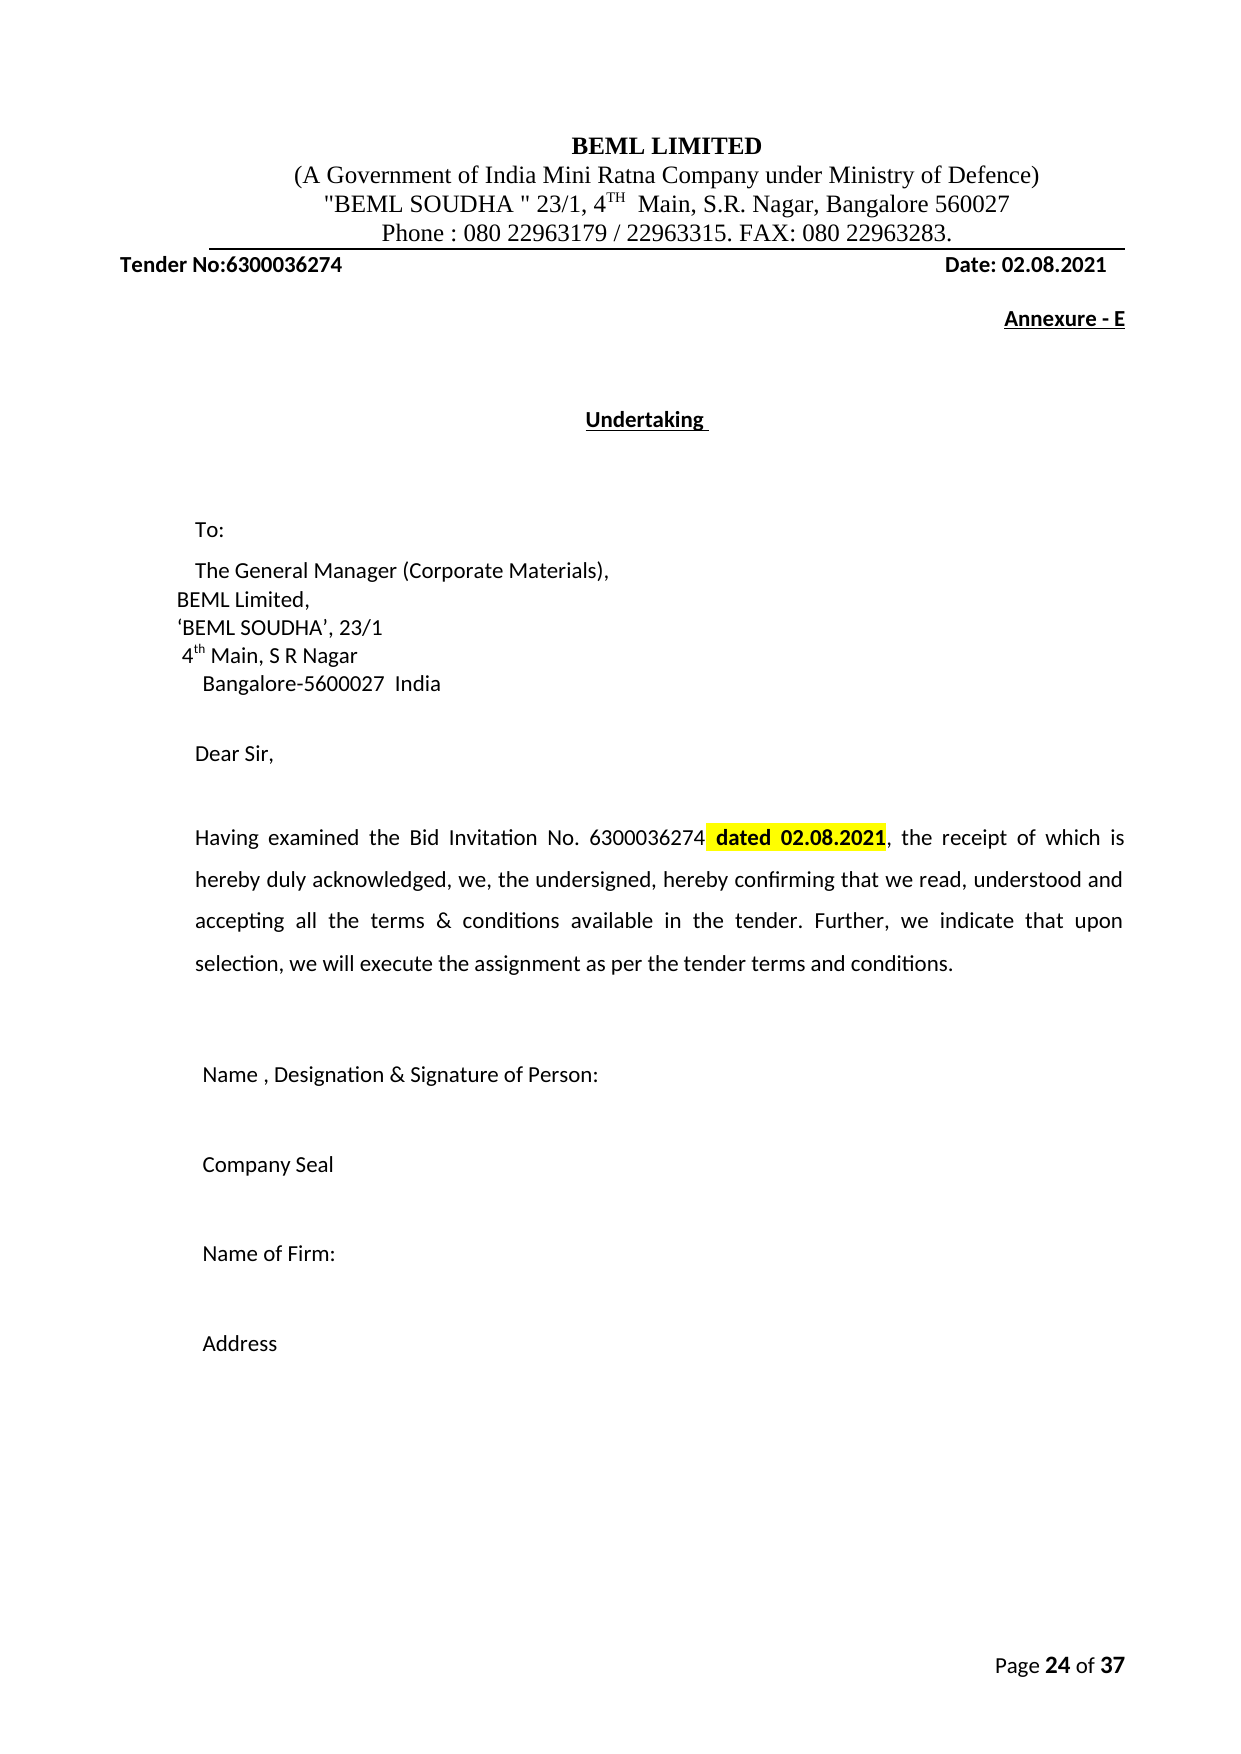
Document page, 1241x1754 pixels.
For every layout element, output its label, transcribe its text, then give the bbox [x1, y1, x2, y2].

text To: [195, 515, 1125, 543]
text Undertaking [195, 406, 1094, 434]
text Name , Designation & Signature of Person: [202, 1061, 1125, 1089]
text Name of Firm: [202, 1239, 1039, 1267]
text Annexure - E [307, 303, 1125, 332]
text Having examined the Bid Invitation No. 6300036274 dated 02.08.2021, the receipt of which is hereby duly acknowledged, we, the undersigned, hereby confirming that we read, understood and accepting all the terms & conditions available in the tender. Further, we indicate that upon selection, we will execute the assignment as per the tender terms and conditions. [195, 823, 1125, 977]
text 4th Main, S R Nagar [120, 641, 1097, 669]
text Tender No:6300036274 Date: 02.08.2021 [120, 250, 1125, 278]
text Bangalore-5600027 India [202, 669, 1097, 697]
text Address [202, 1329, 1125, 1357]
text Company Seal [202, 1150, 1039, 1178]
text The General Manager (Corporate Materials), [195, 557, 1125, 585]
text Dear Sir, [195, 739, 1125, 767]
text BEML Limited, [120, 585, 1097, 613]
text ‘BEML SOUDHA’, 23/1 [120, 613, 1097, 641]
